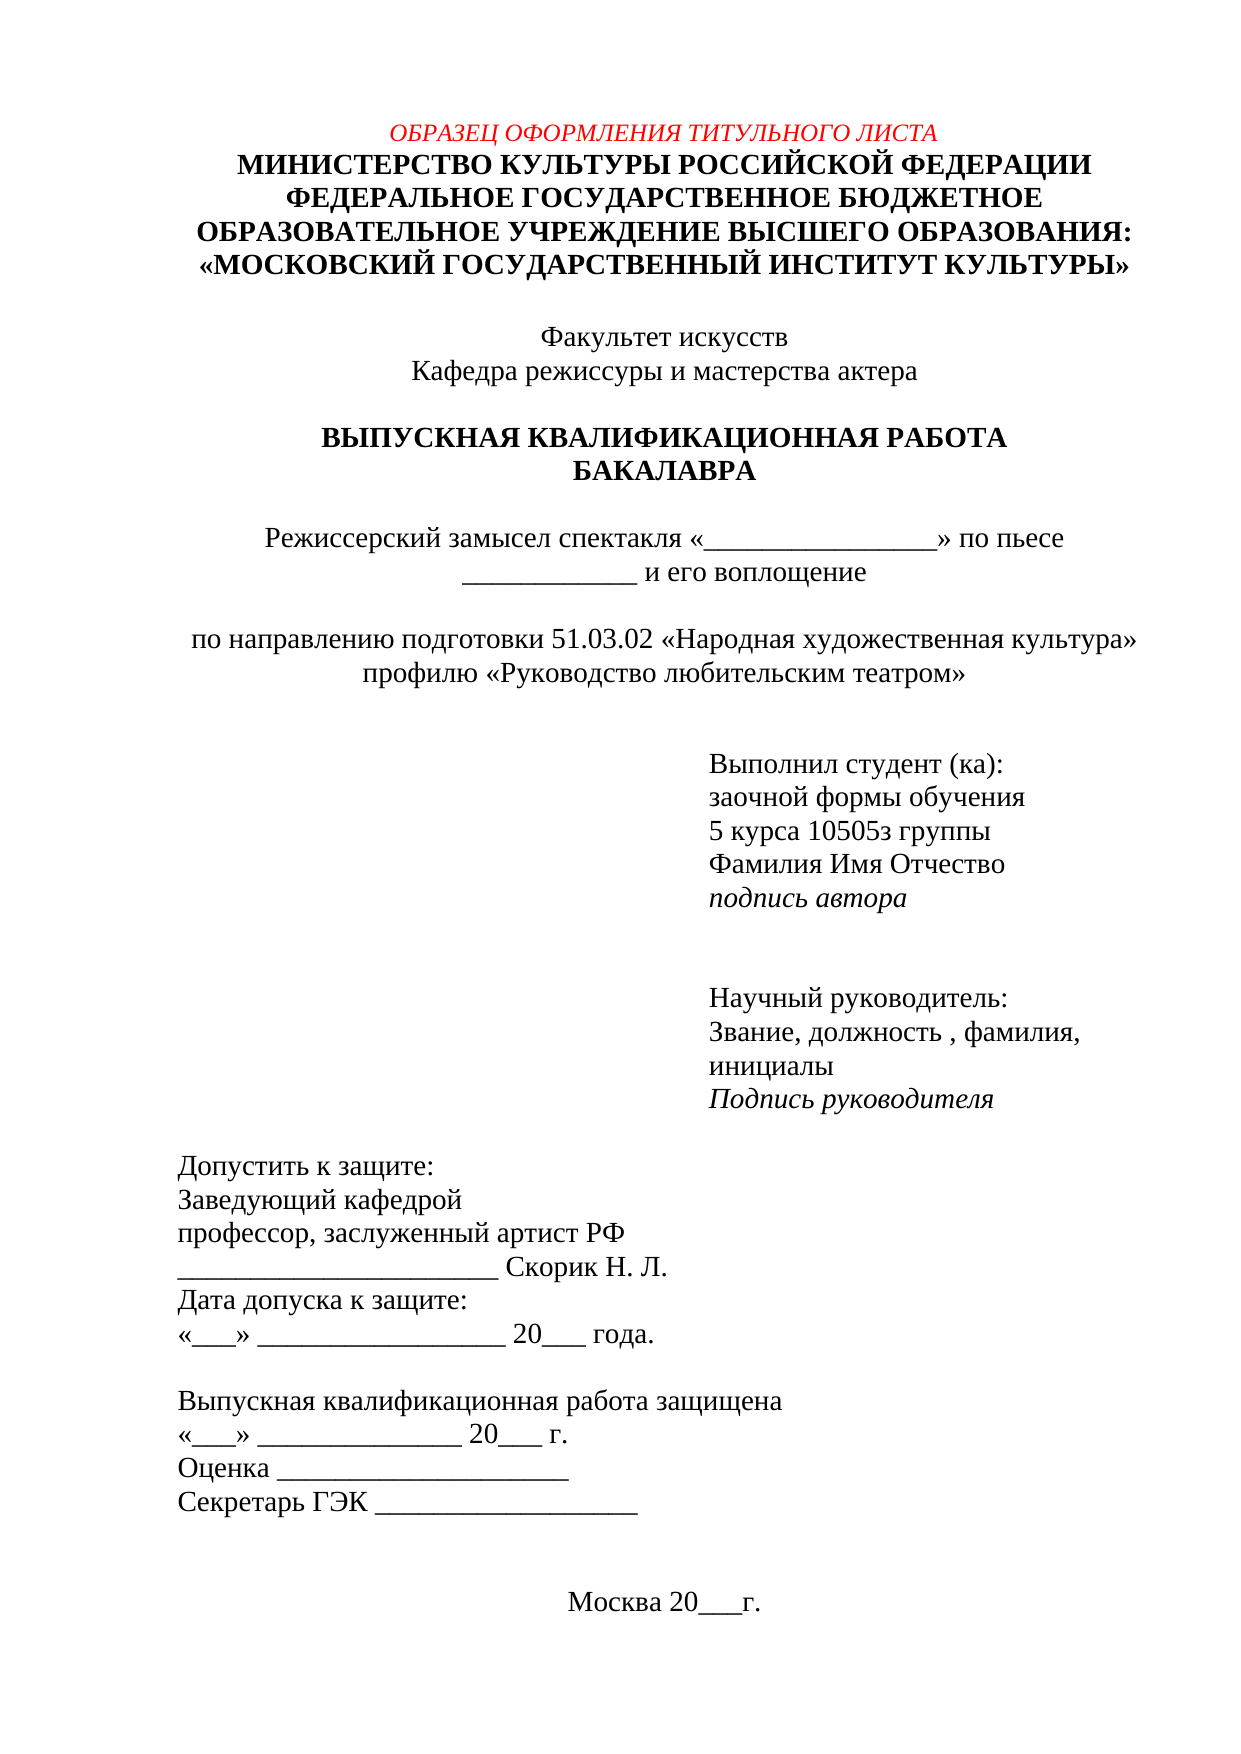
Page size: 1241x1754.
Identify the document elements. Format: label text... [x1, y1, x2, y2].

text «___» _________________ 20___ года. [177, 1316, 1152, 1349]
text Заведующий кафедрой [177, 1182, 1152, 1215]
text Оценка ____________________ [177, 1450, 1152, 1484]
text Выполнил студент (ка): [709, 746, 1152, 779]
text Кафедра режиссуры и мастерства актера [177, 353, 1152, 386]
text Научный руководитель: [709, 981, 1152, 1014]
text ФЕДЕРАЛЬНОЕ ГОСУДАРСТВЕННОЕ БЮДЖЕТНОЕ ОБРАЗОВАТЕЛЬНОЕ УЧРЕЖДЕНИЕ ВЫСШЕГО ОБРАЗОВАНИЯ: [177, 180, 1152, 247]
text ______________________ Скорик Н. Л. [177, 1249, 1152, 1282]
text Секретарь ГЭК __________________ [177, 1484, 1152, 1517]
text БАКАЛАВРА [177, 453, 1152, 487]
text заочной формы обучения [709, 779, 1152, 813]
text профессор, заслуженный артист РФ [177, 1215, 1152, 1249]
text Допустить к защите: [177, 1148, 1152, 1182]
text ВЫПУСКНАЯ КВАЛИФИКАЦИОННАЯ РАБОТА [177, 420, 1152, 453]
text профилю «Руководство любительским театром» [177, 655, 1152, 688]
text Звание, должность , фамилия, инициалы [709, 1014, 1152, 1081]
text «МОСКОВСКИЙ ГОСУДАРСТВЕННЫЙ ИНСТИТУТ КУЛЬТУРЫ» [177, 247, 1152, 281]
text Выпускная квалификационная работа защищена [177, 1383, 1152, 1417]
text Фамилия Имя Отчество [709, 846, 1152, 880]
text «___» ______________ 20___ г. [177, 1417, 1152, 1450]
text Москва 20___г. [177, 1584, 1152, 1618]
text Режиссерский замысел спектакля «________________» по пьесе ____________ и его воплощение [177, 521, 1152, 588]
text Факультет искусств [177, 319, 1152, 353]
text подпись автора [709, 880, 1152, 913]
text Дата допуска к защите: [177, 1282, 1152, 1316]
text ОБРАЗЕЦ ОФОРМЛЕНИЯ ТИТУЛЬНОГО ЛИСТА [177, 118, 1152, 147]
text Подпись руководителя [709, 1081, 1152, 1115]
text по направлению подготовки 51.03.02 «Народная художественная культура» [177, 621, 1152, 655]
text 5 курса 10505з группы [709, 813, 1152, 846]
text МИНИСТЕРСТВО КУЛЬТУРЫ РОССИЙСКОЙ ФЕДЕРАЦИИ [177, 147, 1152, 180]
